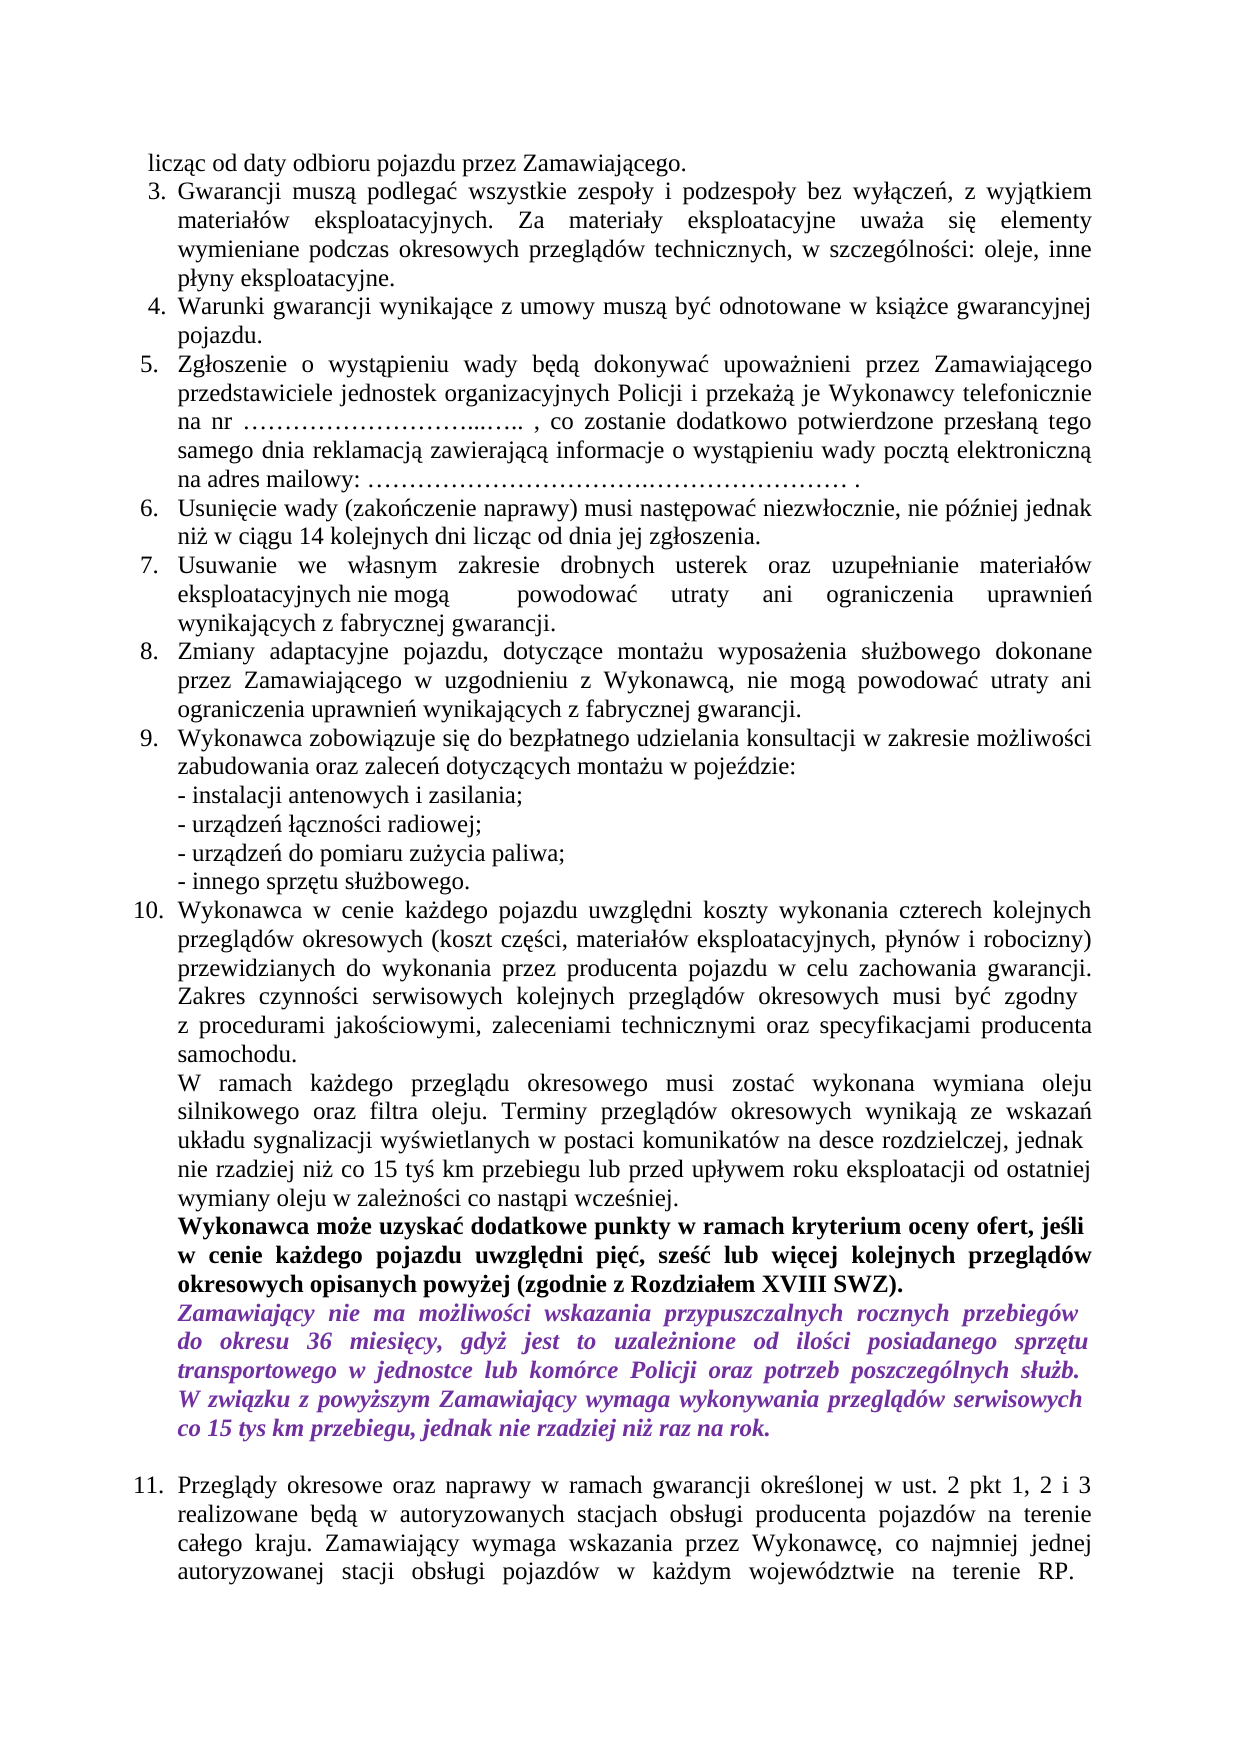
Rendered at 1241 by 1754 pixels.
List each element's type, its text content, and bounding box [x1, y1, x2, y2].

list Wykonawca w cenie każdego pojazdu uwzględni koszty wykonania czterech kolejnych przeglądów okresowych (koszt części, materiałów eksploatacyjnych, płynów i robocizny) przewidzianych do wykonania przez producenta pojazdu w celu zachowania gwarancji. Zakres czynności serwisowych kolejnych przeglądów okresowych musi być zgodny z procedurami jakościowymi, zaleceniami technicznymi oraz specyfikacjami producenta samochodu. W ramach każdego przeglądu okresowego musi zostać wykonana wymiana oleju silnikowego oraz filtra oleju. Terminy przeglądów okresowych wynikają ze wskazań układu sygnalizacji wyświetlanych w postaci komunikatów na desce rozdzielczej, jednak nie rzadziej niż co 15 tyś km przebiegu lub przed upływem roku eksploatacji od ostatniej wymiany oleju w zależności co nastąpi wcześniej. [133, 895, 1093, 1211]
list Zgłoszenie o wystąpieniu wady będą dokonywać upoważnieni przez Zamawiającego przedstawiciele jednostek organizacyjnych Policji i przekażą je Wykonawcy telefonicznie na nr ………………………...….. , co zostanie dodatkowo potwierdzone przesłaną tego samego dnia reklamacją zawierającą informacje o wystąpieniu wady pocztą elektroniczną na adres mailowy: …………………………….…………………… . [140, 349, 1093, 493]
list Usuwanie we własnym zakresie drobnych usterek oraz uzupełnianie materiałów eksploatacyjnych nie mogą powodować utraty ani ograniczenia uprawnień wynikających z fabrycznej gwarancji. [140, 550, 1093, 636]
text licząc od daty odbioru pojazdu przez Zamawiającego. [148, 148, 1085, 176]
list Warunki gwarancji wynikające z umowy muszą być odnotowane w książce gwarancyjnej pojazdu. [148, 291, 1093, 349]
list Zmiany adaptacyjne pojazdu, dotyczące montażu wyposażenia służbowego dokonane przez Zamawiającego w uzgodnieniu z Wykonawcą, nie mogą powodować utraty ani ograniczenia uprawnień wynikających z fabrycznej gwarancji. [140, 636, 1093, 723]
list Usunięcie wady (zakończenie naprawy) musi następować niezwłocznie, nie później jednak niż w ciągu 14 kolejnych dni licząc od dnia jej zgłoszenia. [140, 493, 1093, 550]
list Wykonawca zobowiązuje się do bezpłatnego udzielania konsultacji w zakresie możliwości zabudowania oraz zaleceń dotyczących montażu w pojeździe: [140, 723, 1093, 780]
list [133, 1470, 1093, 1585]
list Gwarancji muszą podlegać wszystkie zespoły i podzespoły bez wyłączeń, z wyjątkiem materiałów eksploatacyjnych. Za materiały eksploatacyjne uważa się elementy wymieniane podczas okresowych przeglądów technicznych, w szczególności: oleje, inne płyny eksploatacyjne. [148, 176, 1093, 291]
text Zamawiający nie ma możliwości wskazania przypuszczalnych rocznych przebiegów do okresu 36 miesięcy, gdyż jest to uzależnione od ilości posiadanego sprzętu transportowego w jednostce lub komórce Policji oraz potrzeb poszczególnych służb. W związku z powyższym Zamawiający wymaga wykonywania przeglądów serwisowych co 15 tys km przebiegu, jednak nie rzadziej niż raz na rok. [177, 1298, 1093, 1441]
text - instalacji antenowych i zasilania; [177, 780, 1093, 809]
text - urządzeń łączności radiowej; [177, 809, 1093, 838]
text - urządzeń do pomiaru zużycia paliwa; [177, 838, 1093, 866]
text - innego sprzętu służbowego. [177, 866, 1093, 895]
text Wykonawca może uzyskać dodatkowe punkty w ramach kryterium oceny ofert, jeśli w cenie każdego pojazdu uwzględni pięć, sześć lub więcej kolejnych przeglądów okresowych opisanych powyżej (zgodnie z Rozdziałem XVIII SWZ). [177, 1211, 1093, 1298]
